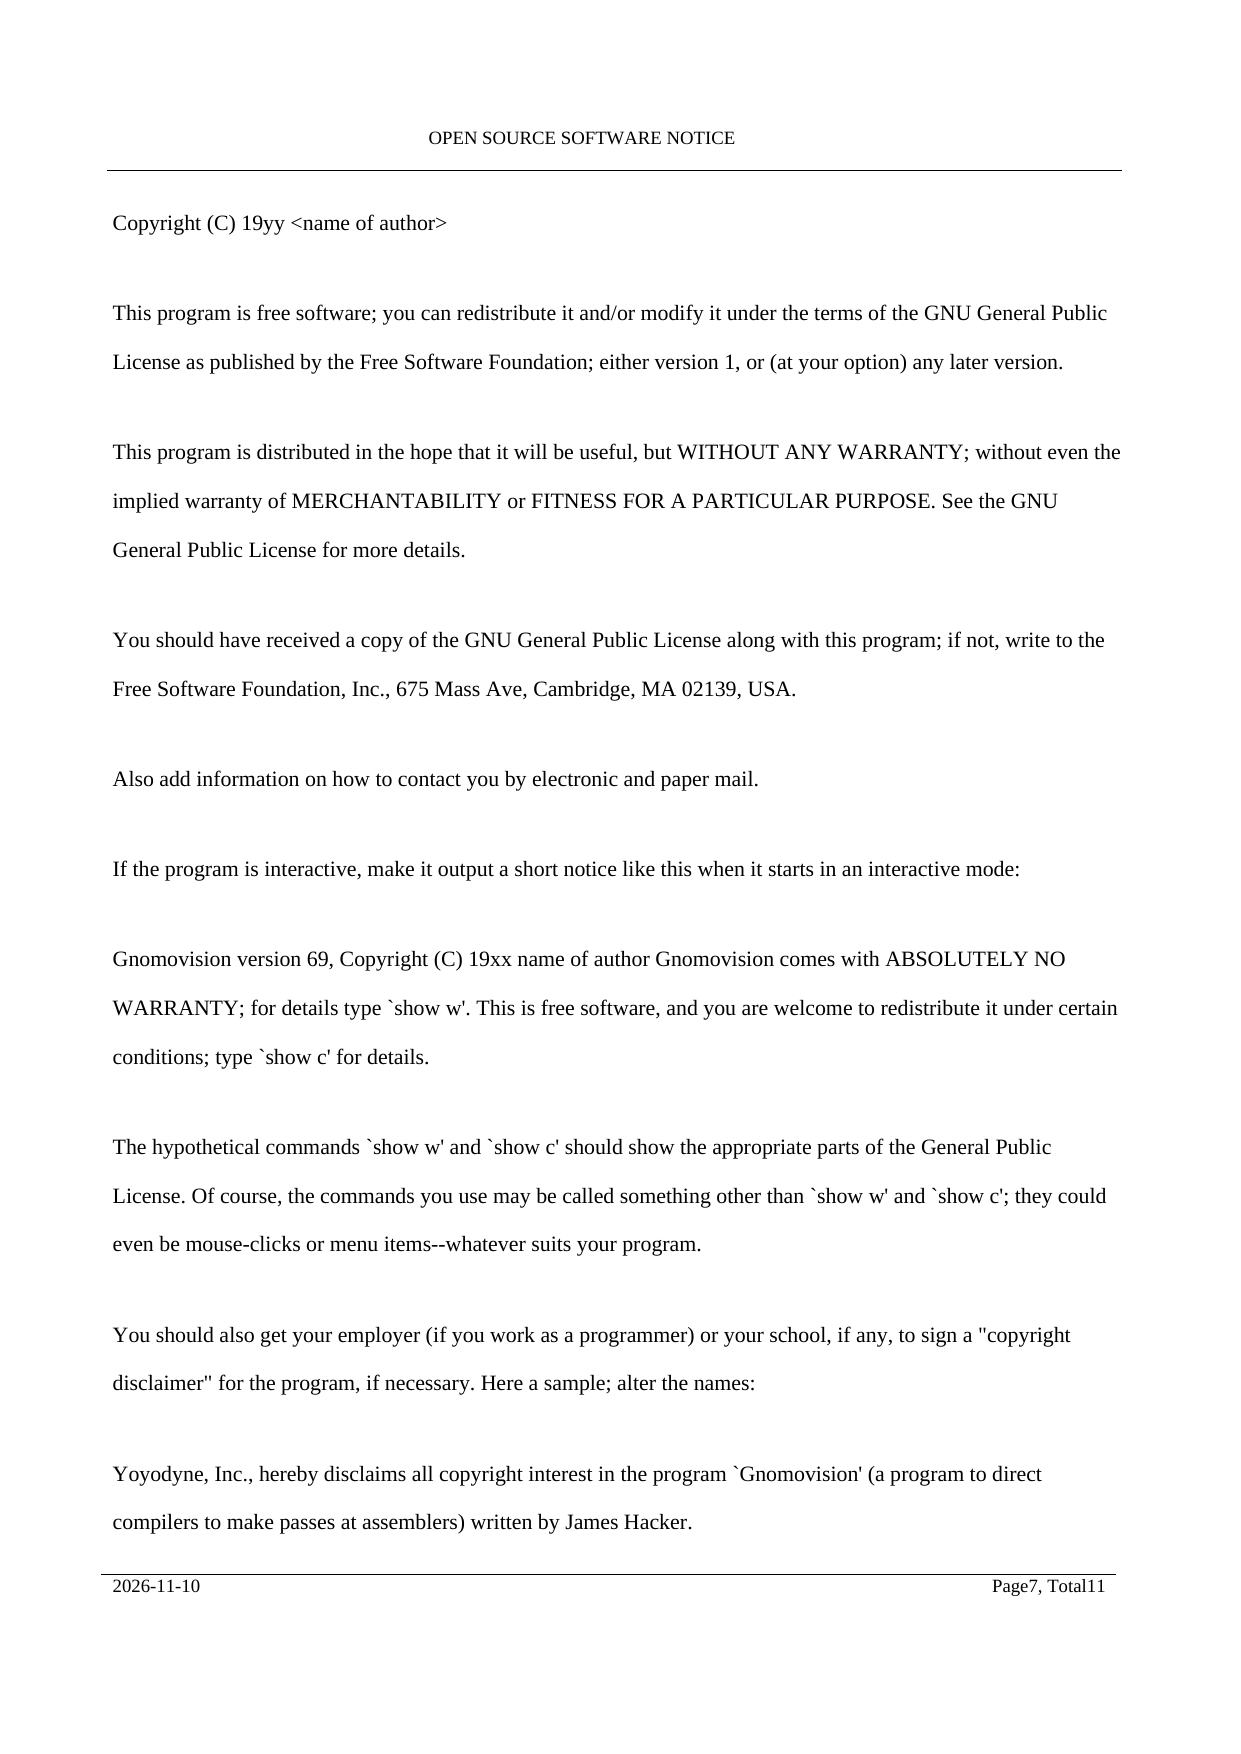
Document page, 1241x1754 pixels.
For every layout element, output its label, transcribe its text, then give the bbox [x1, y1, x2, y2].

text Copyright (C) 19yy <name of author> [112, 206, 1128, 239]
text Yoyodyne, Inc., hereby disclaims all copyright interest in the program `Gnomovision' (a program to direct compilers to make passes at assemblers) written by James Hacker. [112, 1457, 1128, 1538]
text Gnomovision version 69, Copyright (C) 19xx name of author Gnomovision comes with ABSOLUTELY NO WARRANTY; for details type `show w'. This is free software, and you are welcome to redistribute it under certain conditions; type `show c' for details. [112, 943, 1128, 1073]
text This program is free software; you can redistribute it and/or modify it under the terms of the GNU General Public License as published by the Free Software Foundation; either version 1, or (at your option) any later version. [112, 297, 1128, 378]
text If the program is interactive, make it output a short notice like this when it starts in an interactive mode: [112, 852, 1128, 885]
text The hypothetical commands `show w' and `show c' should show the appropriate parts of the General Public License. Of course, the commands you use may be called something other than `show w' and `show c'; they could even be mouse-clicks or menu items--whatever suits your program. [112, 1130, 1128, 1260]
text You should also get your employer (if you work as a programmer) or your school, if any, to sign a "copyright disclaimer" for the program, if necessary. Here a sample; alter the names: [112, 1318, 1128, 1399]
text You should have received a copy of the GNU General Public License along with this program; if not, write to the Free Software Foundation, Inc., 675 Mass Ave, Cambridge, MA 02139, USA. [112, 623, 1128, 704]
text Also add information on how to contact you by electronic and paper mail. [112, 762, 1128, 795]
text This program is distributed in the hope that it will be useful, but WITHOUT ANY WARRANTY; without even the implied warranty of MERCHANTABILITY or FITNESS FOR A PARTICULAR PURPOSE. See the GNU General Public License for more details. [112, 436, 1128, 566]
